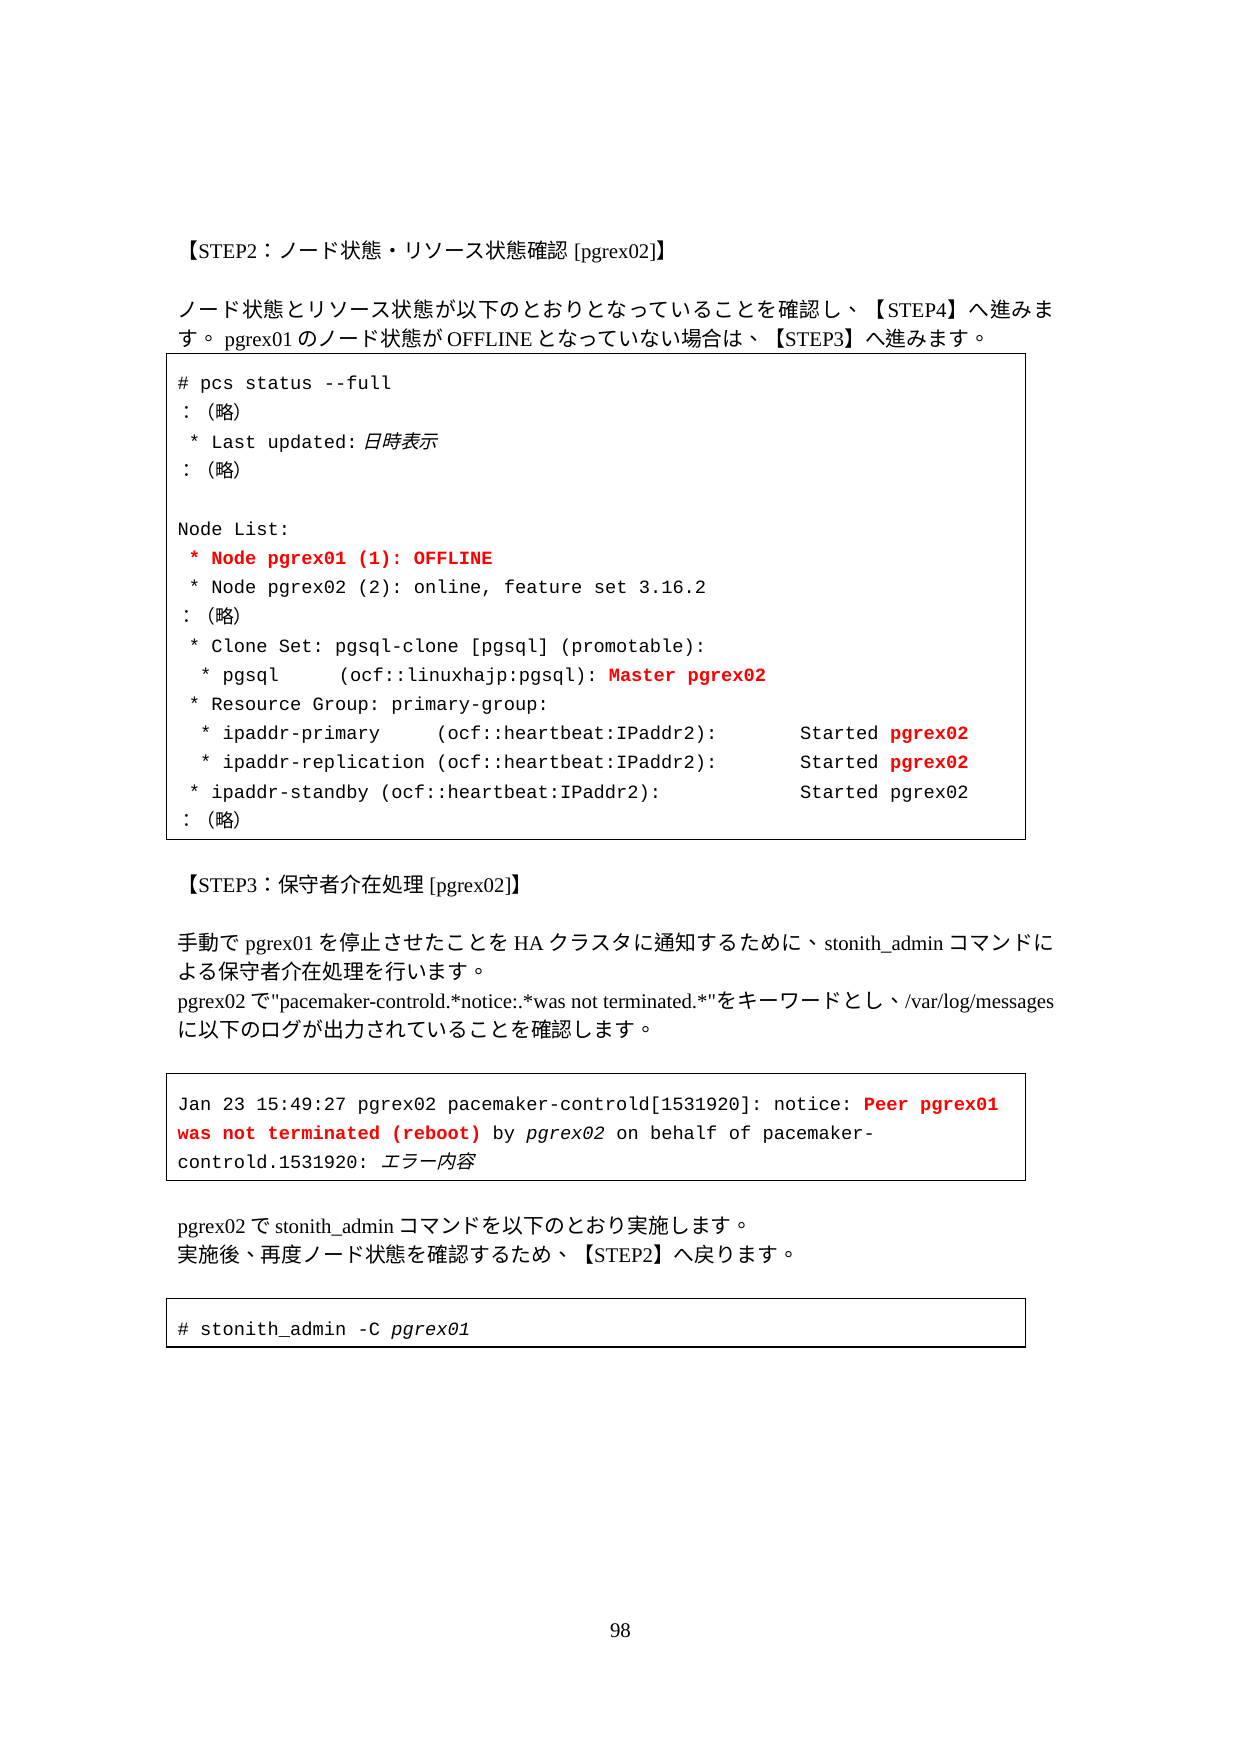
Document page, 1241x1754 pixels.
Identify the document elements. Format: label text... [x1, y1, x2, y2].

text ノード状態とリソース状態が以下のとおりとなっていることを確認し、【STEP4】へ進みます。 pgrex01のノード状態がOFFLINEとなっていない場合は、【STEP3】へ進みます。 [177, 294, 1054, 353]
table_header Jan 23 15:49:27 pgrex02 pacemaker-controld[1531920]: notice: Peer pgrex01 was not terminated (reboot) by pgrex02 on behalf of pacemaker-controld.1531920: エラー内容 [167, 1074, 1025, 1180]
text 手動でpgrex01を停止させたことをHAクラスタに通知するために、stonith_adminコマンドによる保守者介在処理を行います。 [177, 927, 1054, 986]
text pgrex02で"pacemaker-controld.*notice:.*was not terminated.*"をキーワードとし、/var/log/messagesに以下のログが出力されていることを確認します。 [177, 986, 1054, 1044]
text pgrex02でstonith_adminコマンドを以下のとおり実施します。 [177, 1210, 1054, 1239]
table_header # stonith_admin -C pgrex01 [167, 1299, 1025, 1346]
text 【STEP2：ノード状態・リソース状態確認 [pgrex02]】 [177, 236, 1054, 265]
text 実施後、再度ノード状態を確認するため、【STEP2】へ戻ります。 [177, 1239, 1054, 1269]
table_header # pcs status --full ：（略） * Last updated: 日時表示 ：（略） Node List: * Node pgrex01 (1): OFFLINE * Node pgrex02 (2): online, feature set 3.16.2 ：（略） * Clone Set: pgsql-clone [pgsql] (promotable): * pgsql (ocf::linuxhajp:pgsql): Master pgrex02 * Resource Group: primary-group: * ipaddr-primary (ocf::heartbeat:IPaddr2): Started pgrex02 * ipaddr-replication (ocf::heartbeat:IPaddr2): Started pgrex02 * ipaddr-standby (ocf::heartbeat:IPaddr2): Started pgrex02 ：（略） [167, 354, 1025, 839]
text 【STEP3：保守者介在処理 [pgrex02]】 [177, 869, 1054, 898]
